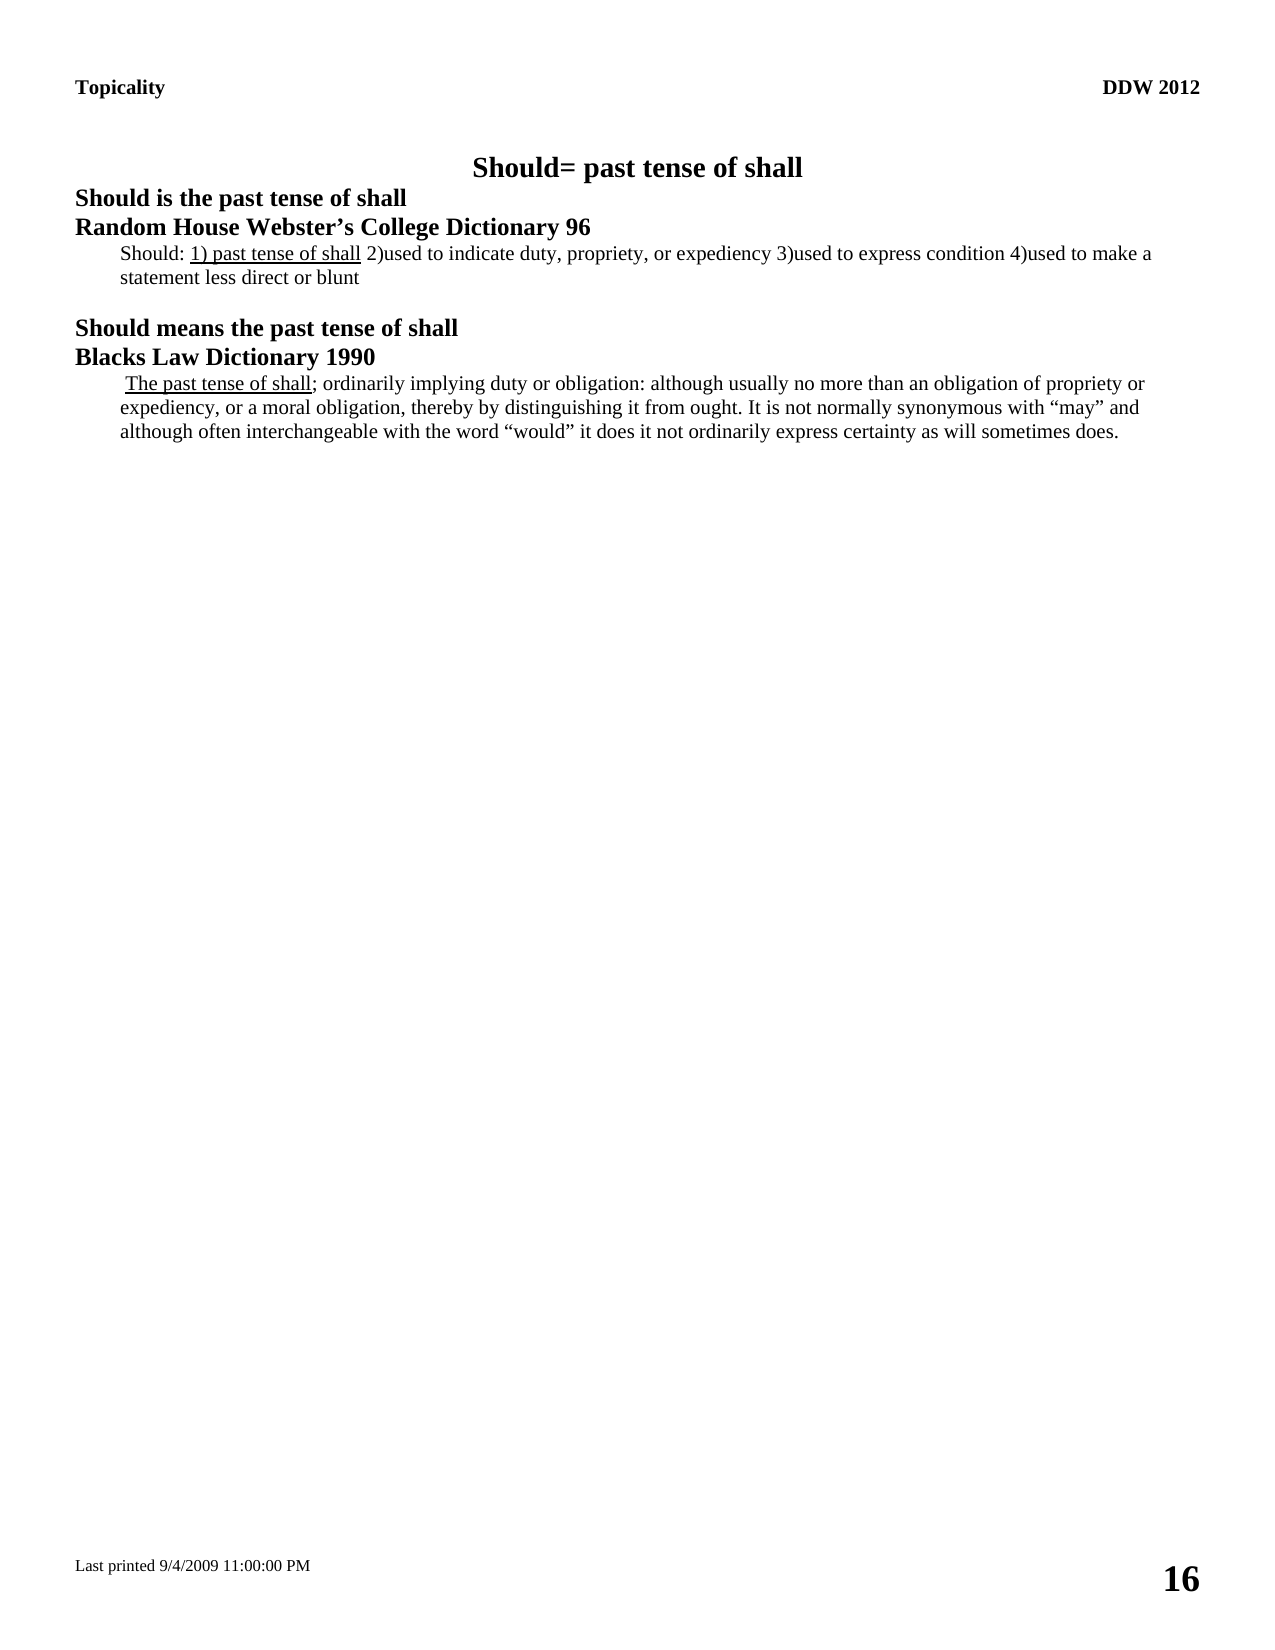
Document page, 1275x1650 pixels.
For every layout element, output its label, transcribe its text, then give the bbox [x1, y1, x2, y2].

text Random House Webster’s College Dictionary 96 [75, 212, 1200, 241]
text Blacks Law Dictionary 1990 [75, 342, 1200, 371]
text Should means the past tense of shall [75, 313, 1200, 342]
text The past tense of shall; ordinarily implying duty or obligation: although usually no more than an obligation of propriety or expediency, or a moral obligation, thereby by distinguishing it from ought. It is not normally synonymous with “may” and although often interchangeable with the word “would” it does it not ordinarily express certainty as will sometimes does. [120, 371, 1155, 443]
text Should is the past tense of shall [75, 183, 1200, 212]
text Should: 1) past tense of shall 2)used to indicate duty, propriety, or expediency 3)used to express condition 4)used to make a statement less direct or blunt [120, 241, 1155, 289]
subtitle Should= past tense of shall [75, 150, 1200, 183]
